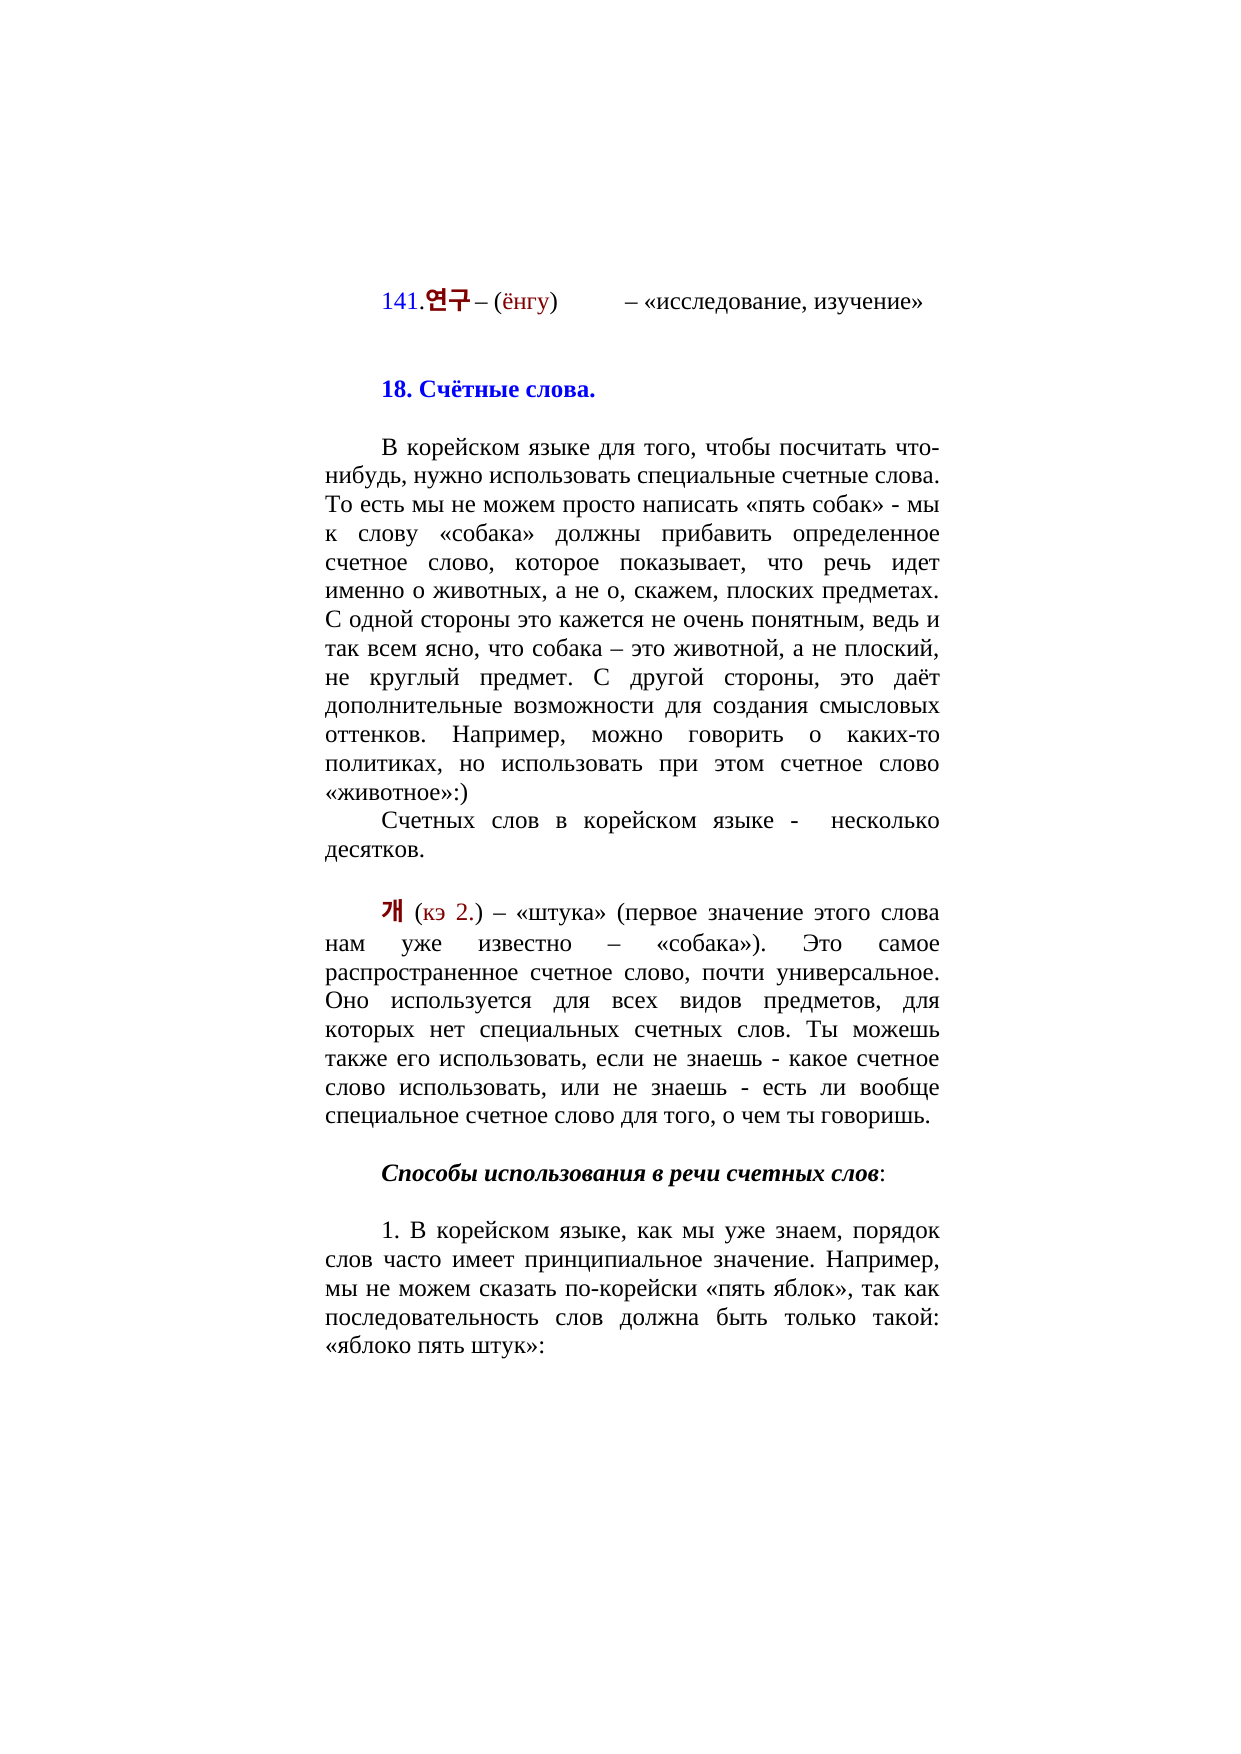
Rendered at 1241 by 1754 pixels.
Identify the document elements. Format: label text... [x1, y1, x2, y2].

text 1. В корейском языке, как мы уже знаем, порядок слов часто имеет принципиальное значение. Например, мы не можем сказать по-корейски «пять яблок», так как последовательность слов должна быть только такой: «яблоко пять штук»: [325, 1216, 940, 1359]
text В корейском языке для того, чтобы посчитать что-нибудь, нужно использовать специальные счетные слова. То есть мы не можем просто написать «пять собак» - мы к слову «собака» должны прибавить определенное счетное слово, которое показывает, что речь идет именно о животных, а не о, скажем, плоских предметах. С одной стороны это кажется не очень понятным, ведь и так всем ясно, что собака – это животной, а не плоский, не круглый предмет. С другой стороны, это даёт дополнительные возможности для создания смысловых оттенков. Например, можно говорить о каких-то политиках, но использовать при этом счетное слово «животное»:) [325, 432, 940, 806]
text 개 (кэ 2.) – «штука» (первое значение этого слова нам уже известно – «собака»). Это самое распространенное счетное слово, почти универсальное. Оно используется для всех видов предметов, для которых нет специальных счетных слов. Ты можешь также его использовать, если не знаешь - какое счетное слово использовать, или не знаешь - есть ли вообще специальное счетное слово для того, о чем ты говоришь. [325, 892, 940, 1129]
text Способы использования в речи счетных слов: [325, 1158, 940, 1187]
text Счетных слов в корейском языке - несколько десятков. [325, 806, 940, 863]
text 141.연구 – (ёнгу) – «исследование, изучение» [325, 281, 946, 317]
text 18. Счётные слова. [325, 374, 946, 403]
